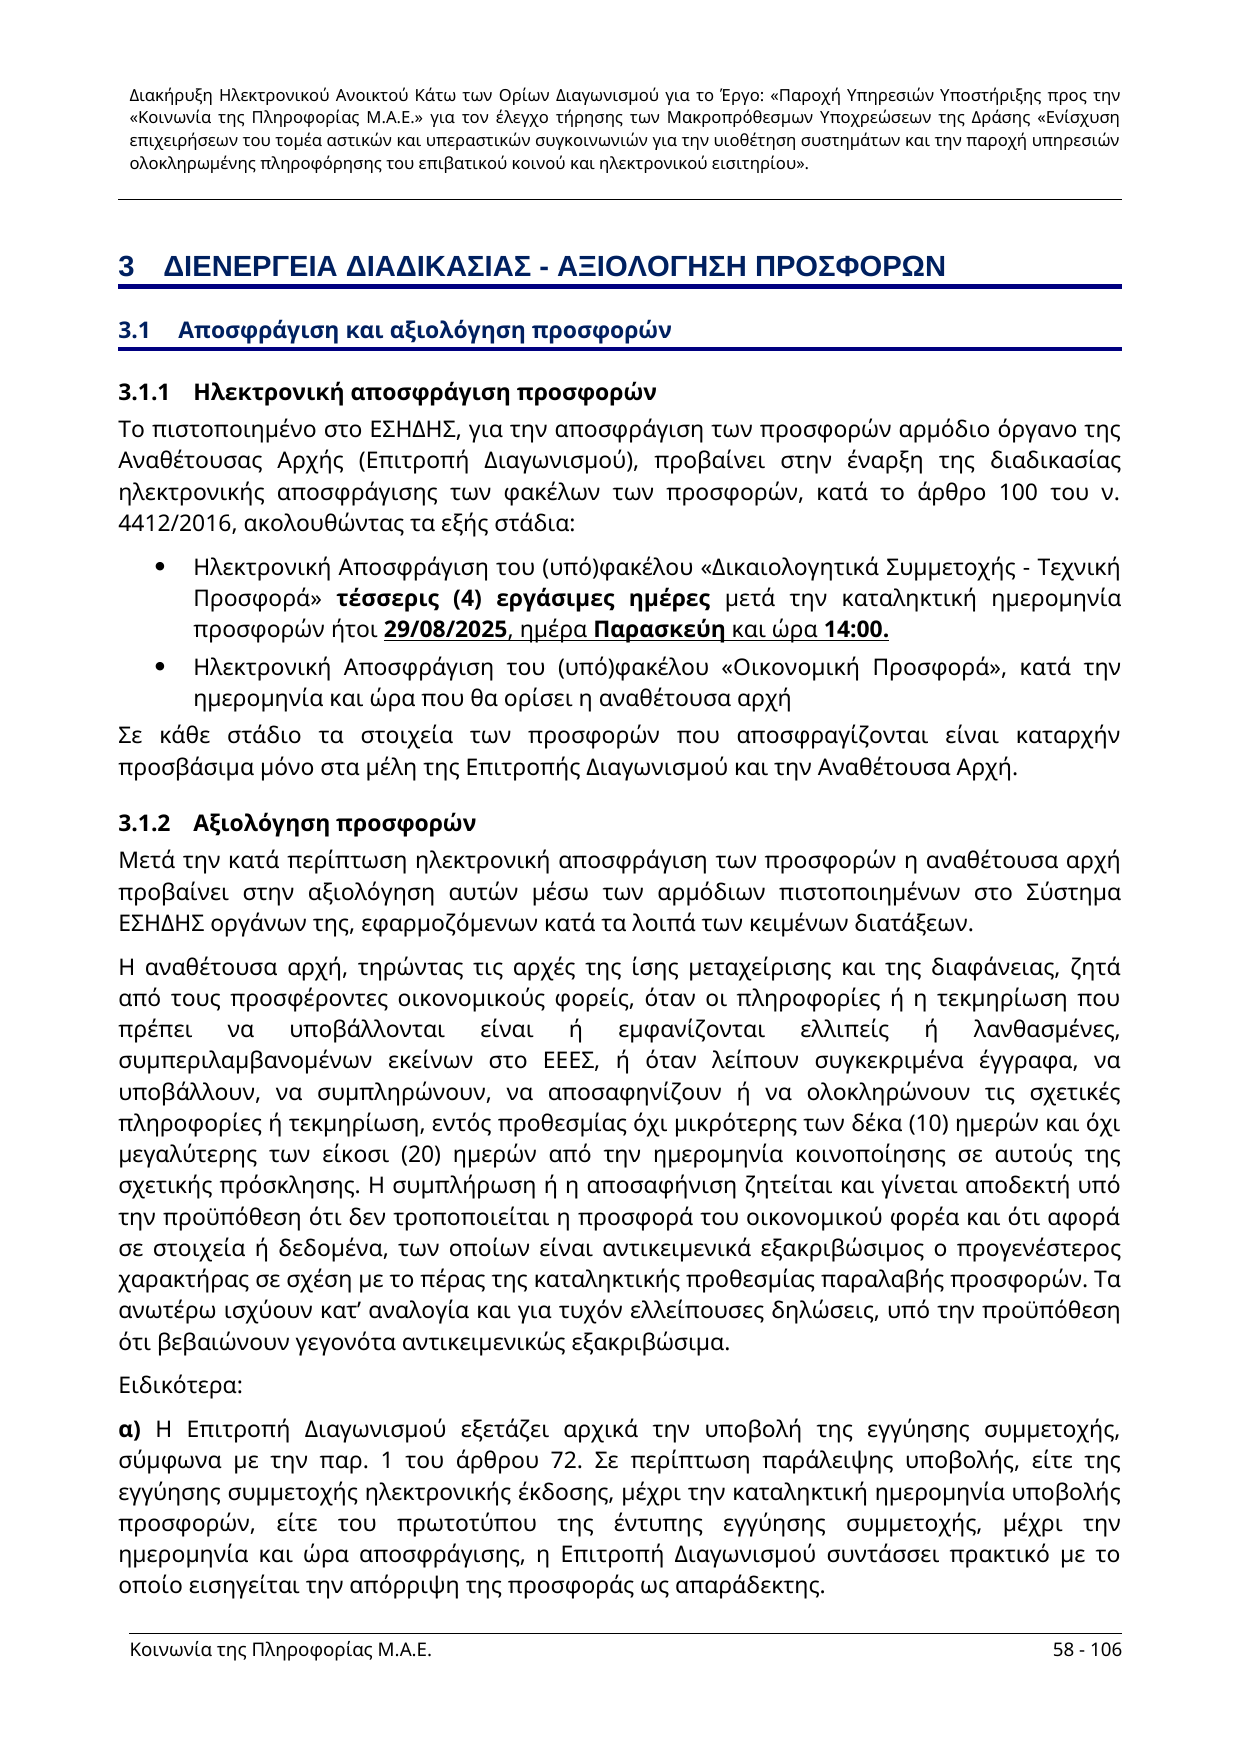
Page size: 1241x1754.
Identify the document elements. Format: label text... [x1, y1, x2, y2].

subtitle Αποσφράγιση και αξιολόγηση προσφορών [118, 314, 1122, 347]
text Ειδικότερα: [118, 1369, 1122, 1401]
subtitle Αξιολόγηση προσφορών [118, 807, 1122, 838]
list Ηλεκτρονική Αποσφράγιση του (υπό)φακέλου «Δικαιολογητικά Συμμετοχής - Τεχνική Προσφορά» τέσσερις (4) εργάσιμες ημέρες μετά την καταληκτική ημερομηνία προσφορών ήτοι 29/08/2025, ημέρα Παρασκεύη και ώρα 14:00. [156, 551, 1122, 644]
text α) Η Επιτροπή Διαγωνισμού εξετάζει αρχικά την υποβολή της εγγύησης συμμετοχής, σύμφωνα με την παρ. 1 του άρθρου 72. Σε περίπτωση παράλειψης υποβολής, είτε της εγγύησης συμμετοχής ηλεκτρονικής έκδοσης, μέχρι την καταληκτική ημερομηνία υποβολής προσφορών, είτε του πρωτοτύπου της έντυπης εγγύησης συμμετοχής, μέχρι την ημερομηνία και ώρα αποσφράγισης, η Επιτροπή Διαγωνισμού συντάσσει πρακτικό με το οποίο εισηγείται την απόρριψη της προσφοράς ως απαράδεκτης. [118, 1413, 1122, 1601]
list Ηλεκτρονική Αποσφράγιση του (υπό)φακέλου «Οικονομική Προσφορά», κατά την ημερομηνία και ώρα που θα ορίσει η αναθέτουσα αρχή [156, 651, 1122, 713]
text Η αναθέτουσα αρχή, τηρώντας τις αρχές της ίσης μεταχείρισης και της διαφάνειας, ζητά από τους προσφέροντες οικονομικούς φορείς, όταν οι πληροφορίες ή η τεκμηρίωση που πρέπει να υποβάλλονται είναι ή εμφανίζονται ελλιπείς ή λανθασμένες, συμπεριλαμβανομένων εκείνων στο ΕΕΕΣ, ή όταν λείπουν συγκεκριμένα έγγραφα, να υποβάλλουν, να συμπληρώνουν, να αποσαφηνίζουν ή να ολοκληρώνουν τις σχετικές πληροφορίες ή τεκμηρίωση, εντός προθεσμίας όχι μικρότερης των δέκα (10) ημερών και όχι μεγαλύτερης των είκοσι (20) ημερών από την ημερομηνία κοινοποίησης σε αυτούς της σχετικής πρόσκλησης. Η συμπλήρωση ή η αποσαφήνιση ζητείται και γίνεται αποδεκτή υπό την προϋπόθεση ότι δεν τροποποιείται η προσφορά του οικονομικού φορέα και ότι αφορά σε στοιχεία ή δεδομένα, των οποίων είναι αντικειμενικά εξακριβώσιμος ο προγενέστερος χαρακτήρας σε σχέση με το πέρας της καταληκτικής προθεσμίας παραλαβής προσφορών. Τα ανωτέρω ισχύουν κατ’ αναλογία και για τυχόν ελλείπουσες δηλώσεις, υπό την προϋπόθεση ότι βεβαιώνουν γεγονότα αντικειμενικώς εξακριβώσιμα. [118, 951, 1122, 1357]
subtitle Ηλεκτρονική αποσφράγιση προσφορών [118, 376, 1122, 407]
subtitle ΔΙΕΝΕΡΓΕΙΑ ΔΙΑΔΙΚΑΣΙΑΣ - ΑΞΙΟΛΟΓΗΣΗ ΠΡΟΣΦΟΡΩΝ [118, 249, 1122, 284]
text Μετά την κατά περίπτωση ηλεκτρονική αποσφράγιση των προσφορών η αναθέτουσα αρχή προβαίνει στην αξιολόγηση αυτών μέσω των αρμόδιων πιστοποιημένων στο Σύστημα ΕΣΗΔΗΣ οργάνων της, εφαρμοζόμενων κατά τα λοιπά των κειμένων διατάξεων. [118, 844, 1122, 938]
text Το πιστοποιημένο στο ΕΣΗΔΗΣ, για την αποσφράγιση των προσφορών αρμόδιο όργανο της Αναθέτουσας Αρχής (Επιτροπή Διαγωνισμού), προβαίνει στην έναρξη της διαδικασίας ηλεκτρονικής αποσφράγισης των φακέλων των προσφορών, κατά το άρθρο 100 του ν. 4412/2016, ακολουθώντας τα εξής στάδια: [118, 413, 1122, 538]
text Σε κάθε στάδιο τα στοιχεία των προσφορών που αποσφραγίζονται είναι καταρχήν προσβάσιμα μόνο στα μέλη της Επιτροπής Διαγωνισμού και την Αναθέτουσα Αρχή. [118, 719, 1122, 782]
